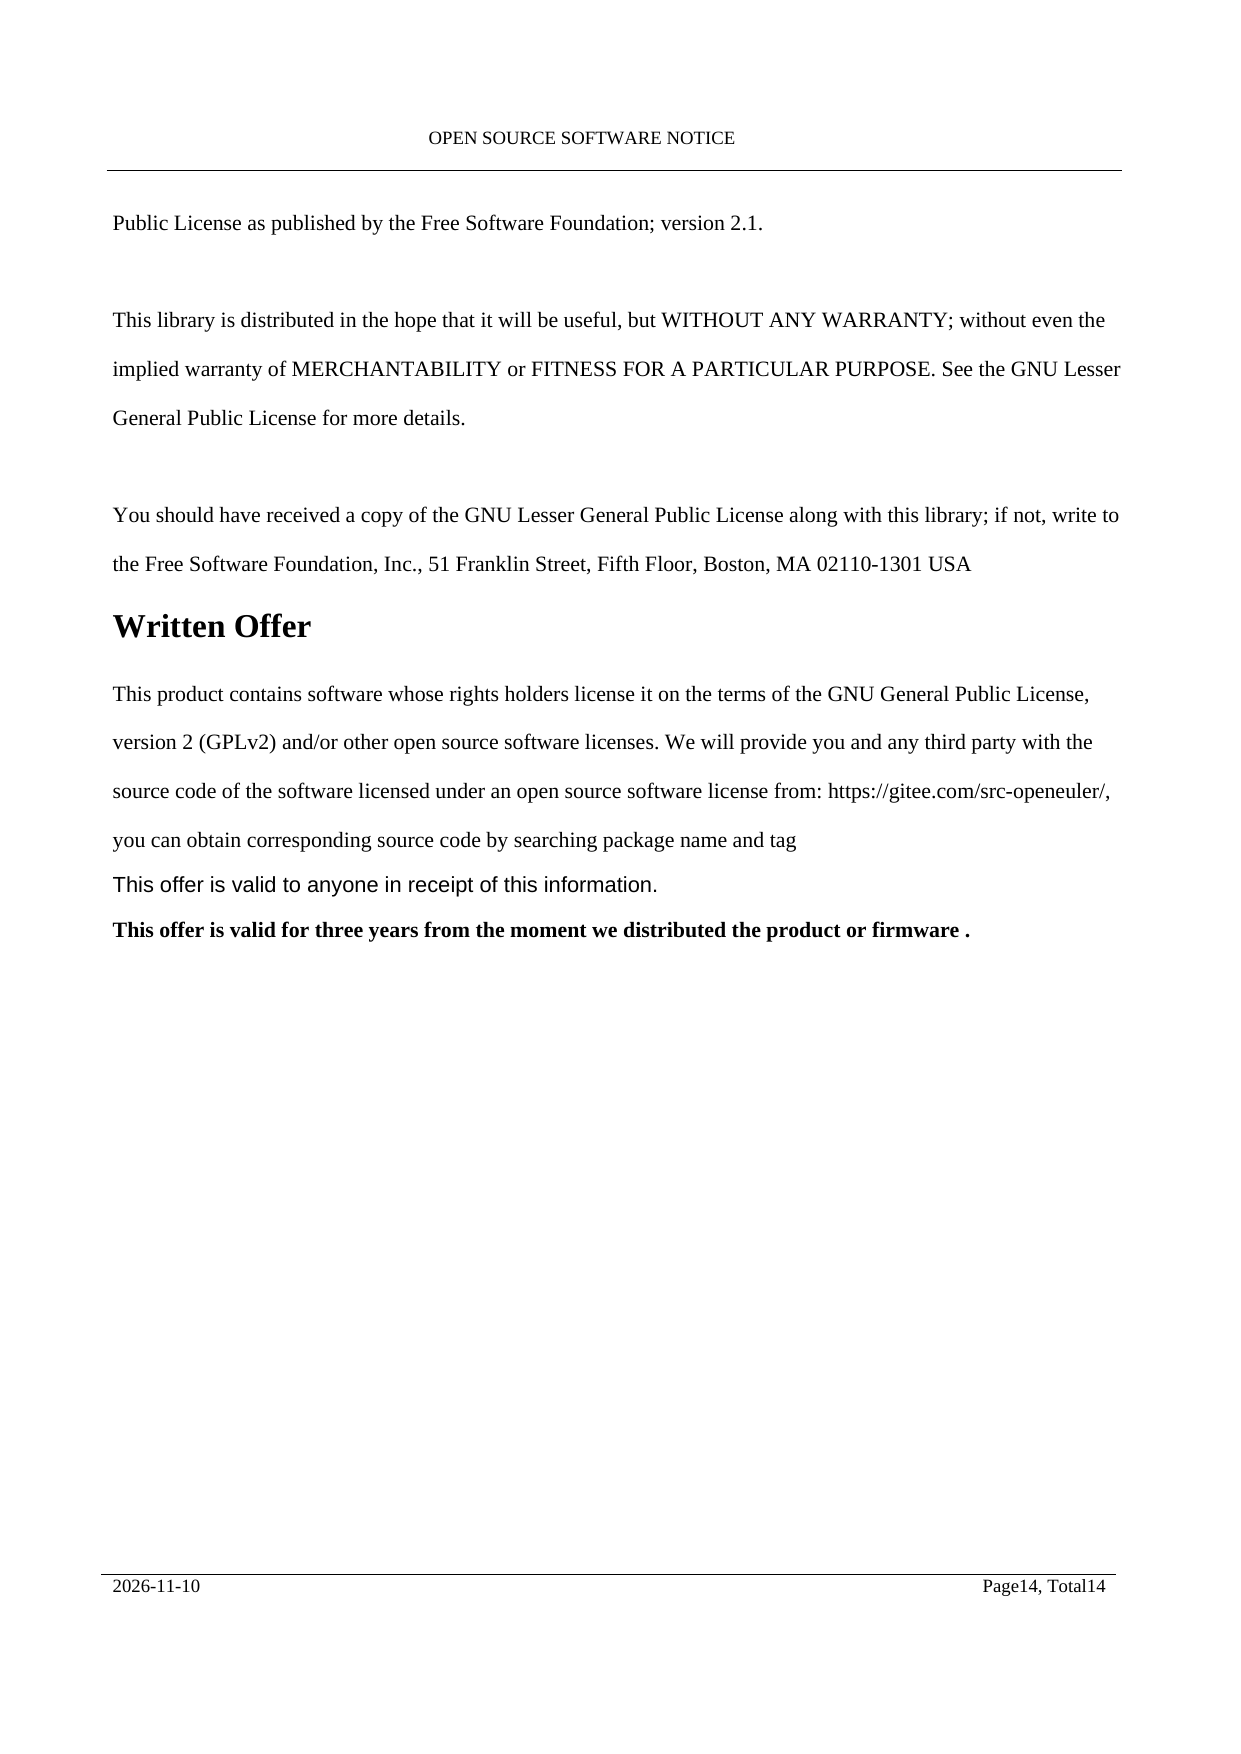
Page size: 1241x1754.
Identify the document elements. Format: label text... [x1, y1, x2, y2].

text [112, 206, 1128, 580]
text This offer is valid for three years from the moment we distributed the product or firmware . [112, 913, 1128, 946]
text This product contains software whose rights holders license it on the terms of the GNU General Public License, version 2 (GPLv2) and/or other open source software licenses. We will provide you and any third party with the source code of the software licensed under an open source software license from: https://gitee.com/src-openeuler/, you can obtain corresponding source code by searching package name and tag [112, 677, 1128, 856]
text This offer is valid to anyone in receipt of this information. [112, 868, 1128, 901]
text Written Offer [112, 593, 1128, 658]
